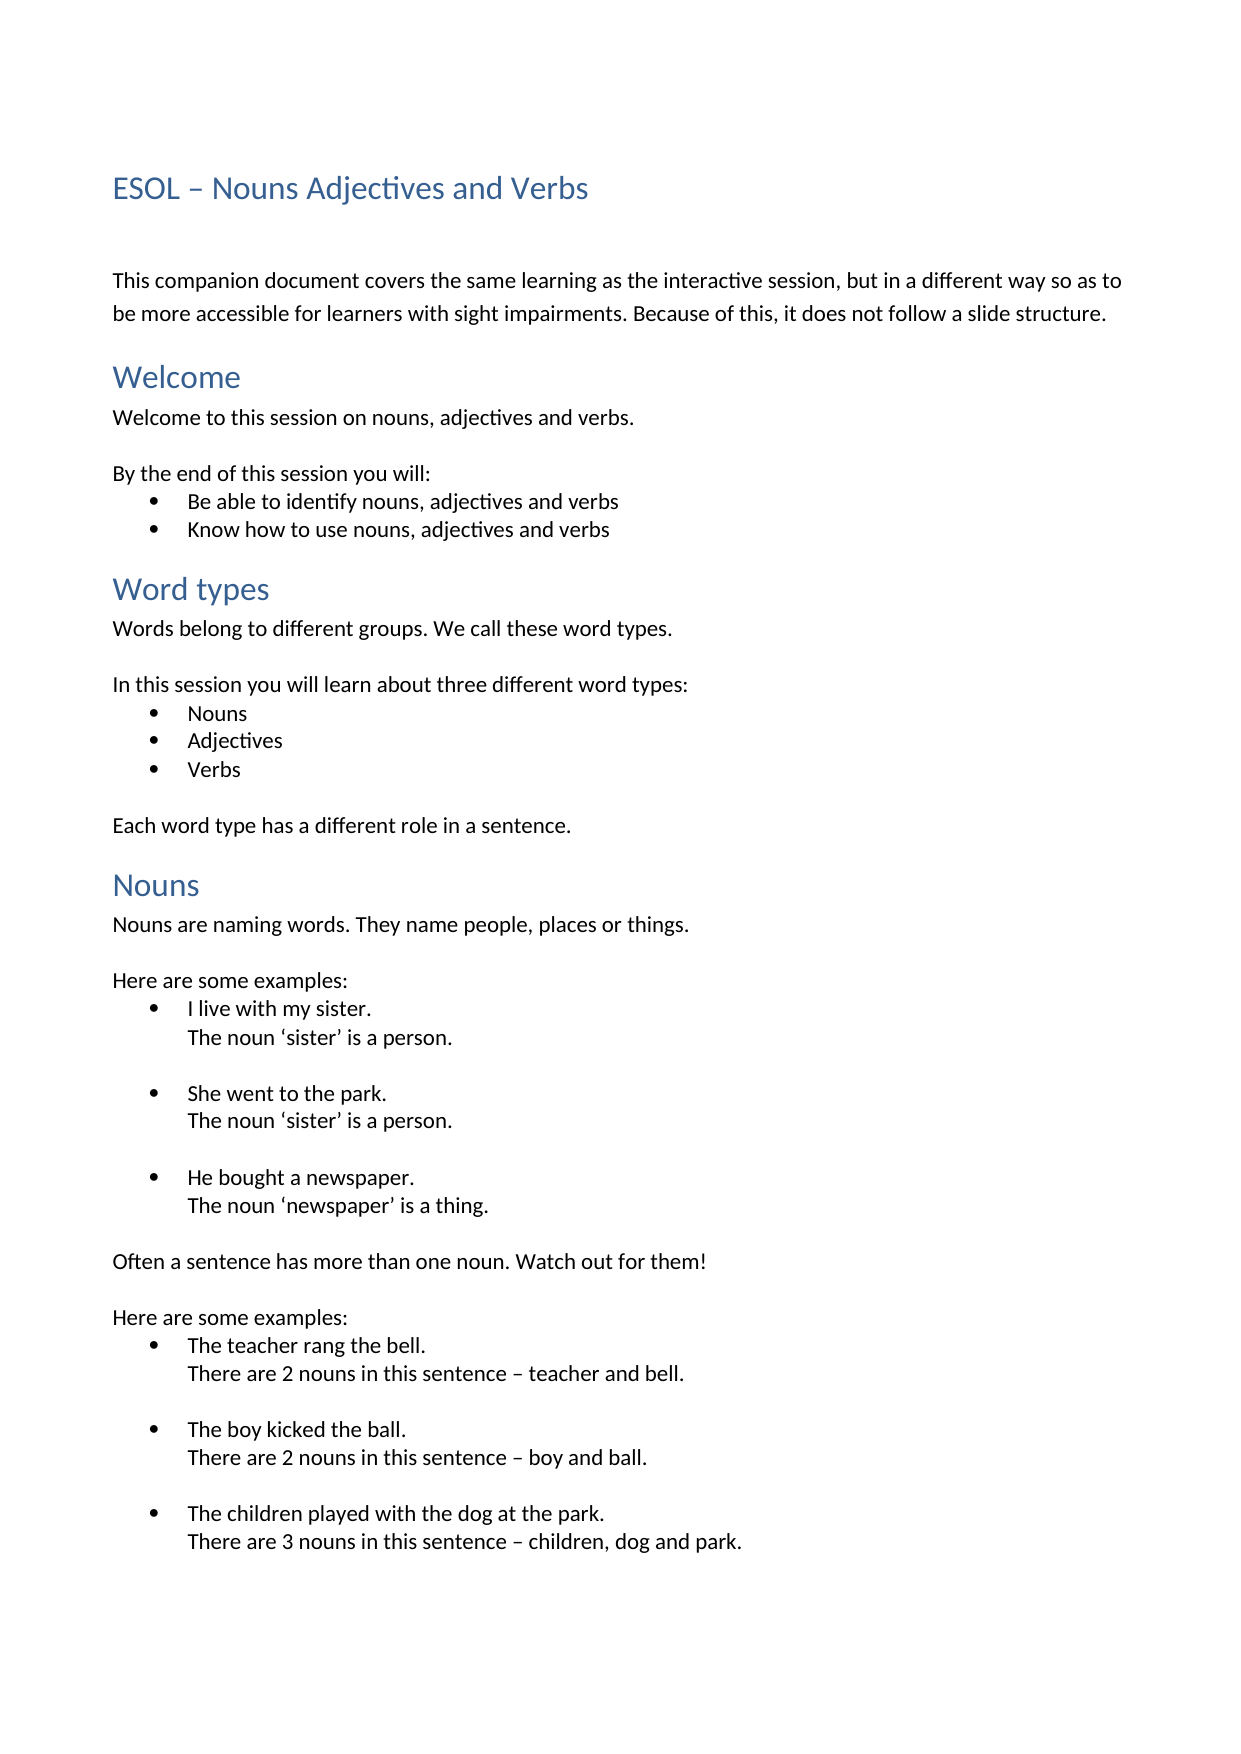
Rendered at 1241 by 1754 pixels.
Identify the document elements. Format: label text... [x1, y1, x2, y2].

subtitle Word types [112, 568, 1128, 608]
list He bought a newspaper. [150, 1163, 1128, 1191]
list Know how to use nouns, adjectives and verbs [150, 515, 1128, 543]
list Nouns [150, 699, 1128, 727]
text Here are some examples: [112, 1303, 1128, 1331]
text There are 2 nouns in this sentence – teacher and bell. [112, 1359, 1128, 1387]
subtitle Welcome [112, 356, 1128, 397]
text The noun ‘newspaper’ is a thing. [187, 1191, 1128, 1219]
list I live with my sister. [150, 994, 1128, 1023]
text Words belong to different groups. We call these word types. [112, 614, 1128, 643]
text Here are some examples: [112, 967, 1128, 994]
text In this session you will learn about three different word types: [112, 671, 1128, 699]
list Verbs [150, 755, 1128, 783]
subtitle Nouns [112, 864, 1128, 904]
list She went to the park. [150, 1079, 1128, 1107]
text There are 3 nouns in this sentence – children, dog and park. [187, 1527, 1128, 1555]
text Each word type has a different role in a sentence. [112, 811, 1128, 839]
list Be able to identify nouns, adjectives and verbs [150, 487, 1128, 515]
subtitle ESOL – Nouns Adjectives and Verbs [112, 167, 1128, 207]
list The teacher rang the bell. [150, 1331, 1128, 1359]
text By the end of this session you will: [112, 459, 1128, 487]
list The children played with the dog at the park. [150, 1499, 1128, 1527]
list Adjectives [150, 727, 1128, 755]
text Often a sentence has more than one noun. Watch out for them! [112, 1247, 1128, 1275]
list The boy kicked the ball. [150, 1415, 1128, 1443]
text There are 2 nouns in this sentence – boy and ball. [150, 1443, 1128, 1471]
text Welcome to this session on nouns, adjectives and verbs. [112, 403, 1128, 431]
text The noun ‘sister’ is a person. [112, 1023, 1128, 1051]
text Nouns are naming words. They name people, places or things. [112, 911, 1128, 938]
text This companion document covers the same learning as the interactive session, but in a different way so as to be more accessible for learners with sight impairments. Because of this, it does not follow a slide structure. [112, 267, 1128, 327]
text The noun ‘sister’ is a person. [150, 1107, 1128, 1135]
